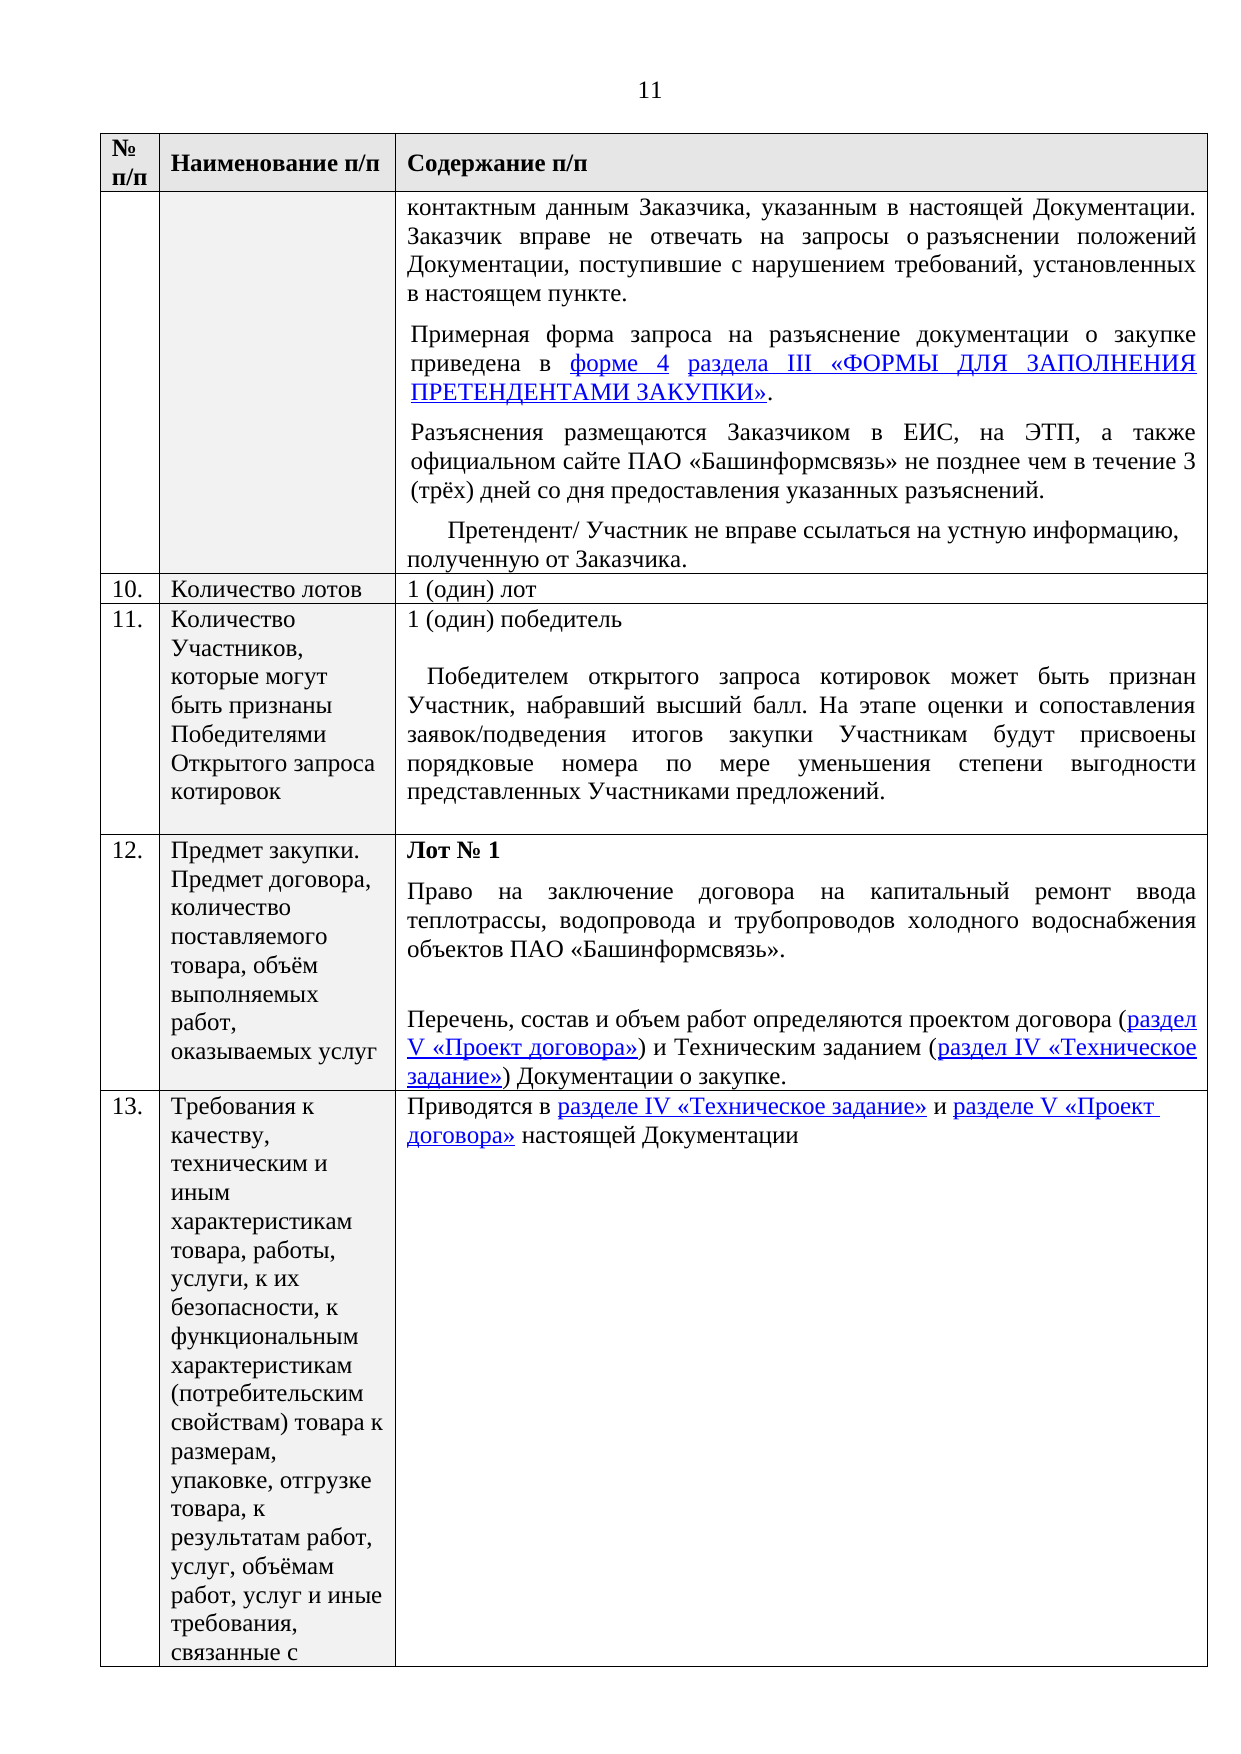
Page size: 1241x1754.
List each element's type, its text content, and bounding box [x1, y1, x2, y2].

table_cell [101, 574, 159, 603]
table_cell 1 (один) победитель Победителем открытого запроса котировок может быть признан Участник, набравший высший балл. На этапе оценки и сопоставления заявок/подведения итогов закупки Участникам будут присвоены порядковые номера по мере уменьшения степени выгодности представленных Участниками предложений. [396, 604, 1207, 834]
table_cell 1 (один) лот [396, 574, 1207, 603]
table_header Содержание п/п [396, 134, 1207, 191]
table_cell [396, 1091, 1207, 1666]
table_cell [160, 192, 395, 573]
table_cell [101, 192, 159, 573]
table_header № п/п [101, 134, 159, 191]
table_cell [396, 192, 1207, 573]
table_cell [101, 835, 159, 1090]
table_cell [101, 1091, 159, 1666]
table_cell Количество Участников, которые могут быть признаны Победителями Открытого запроса котировок [160, 604, 395, 834]
table_cell Количество лотов [160, 574, 395, 603]
table_cell Лот № 1 Право на заключение договора на капитальный ремонт ввода теплотрассы, водопровода и трубопроводов холодного водоснабжения объектов ПАО «Башинформсвязь». Перечень, состав и объем работ определяются проектом договора (раздел V «Проект договора») и Техническим заданием (раздел IV «Техническое задание») Документации о закупке. [396, 835, 1207, 1090]
table_cell Предмет закупки. Предмет договора, количество поставляемого товара, объём выполняемых работ, оказываемых услуг [160, 835, 395, 1090]
table_header Наименование п/п [160, 134, 395, 191]
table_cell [160, 1091, 395, 1666]
table_cell [101, 604, 159, 834]
